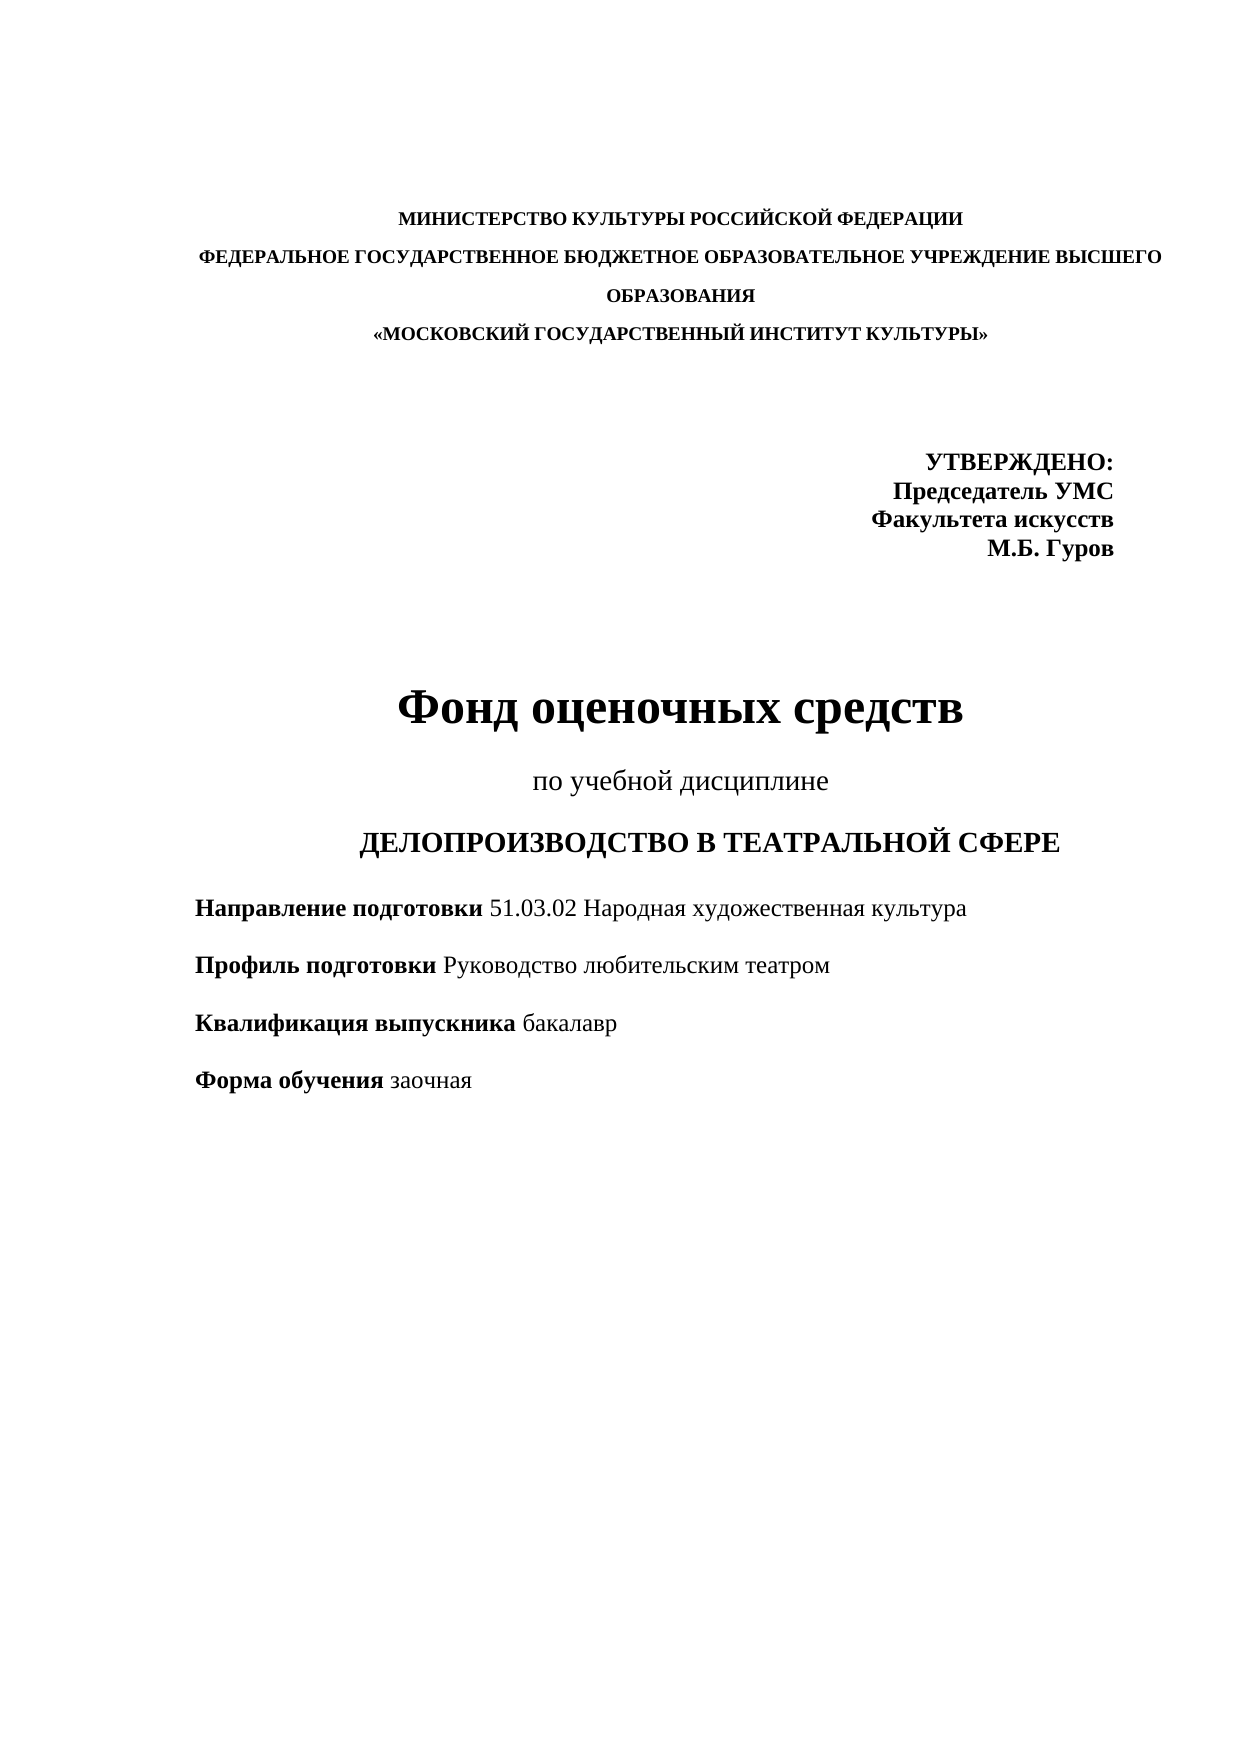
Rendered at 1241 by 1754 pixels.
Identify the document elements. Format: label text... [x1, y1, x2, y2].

text ДЕЛОПРОИЗВОДСТВО В ТЕАТРАЛЬНОЙ СФЕРЕ [195, 826, 1166, 859]
table_header УТВЕРЖДЕНО: Председатель УМС Факультета искусств М.Б. Гуров [682, 447, 1125, 562]
text Фонд оценочных средств [195, 677, 1166, 734]
text МИНИСТЕРСТВО КУЛЬТУРЫ РОССИЙСКОЙ ФЕДЕРАЦИИ [195, 207, 1166, 246]
text ФЕДЕРАЛЬНОЕ ГОСУДАРСТВЕННОЕ БЮДЖЕТНОЕ ОБРАЗОВАТЕЛЬНОЕ УЧРЕЖДЕНИЕ ВЫСШЕГО ОБРАЗОВАНИЯ [195, 246, 1166, 322]
text Квалификация выпускника бакалавр [195, 1008, 1166, 1036]
text Форма обучения заочная [195, 1065, 1166, 1094]
text Направление подготовки 51.03.02 Народная художественная культура [195, 893, 1166, 921]
text по учебной дисциплине [195, 763, 1166, 797]
text «МОСКОВСКИЙ ГОСУДАРСТВЕННЫЙ ИНСТИТУТ КУЛЬТУРЫ» [195, 322, 1166, 361]
text Профиль подготовки Руководство любительским театром [195, 950, 1166, 979]
